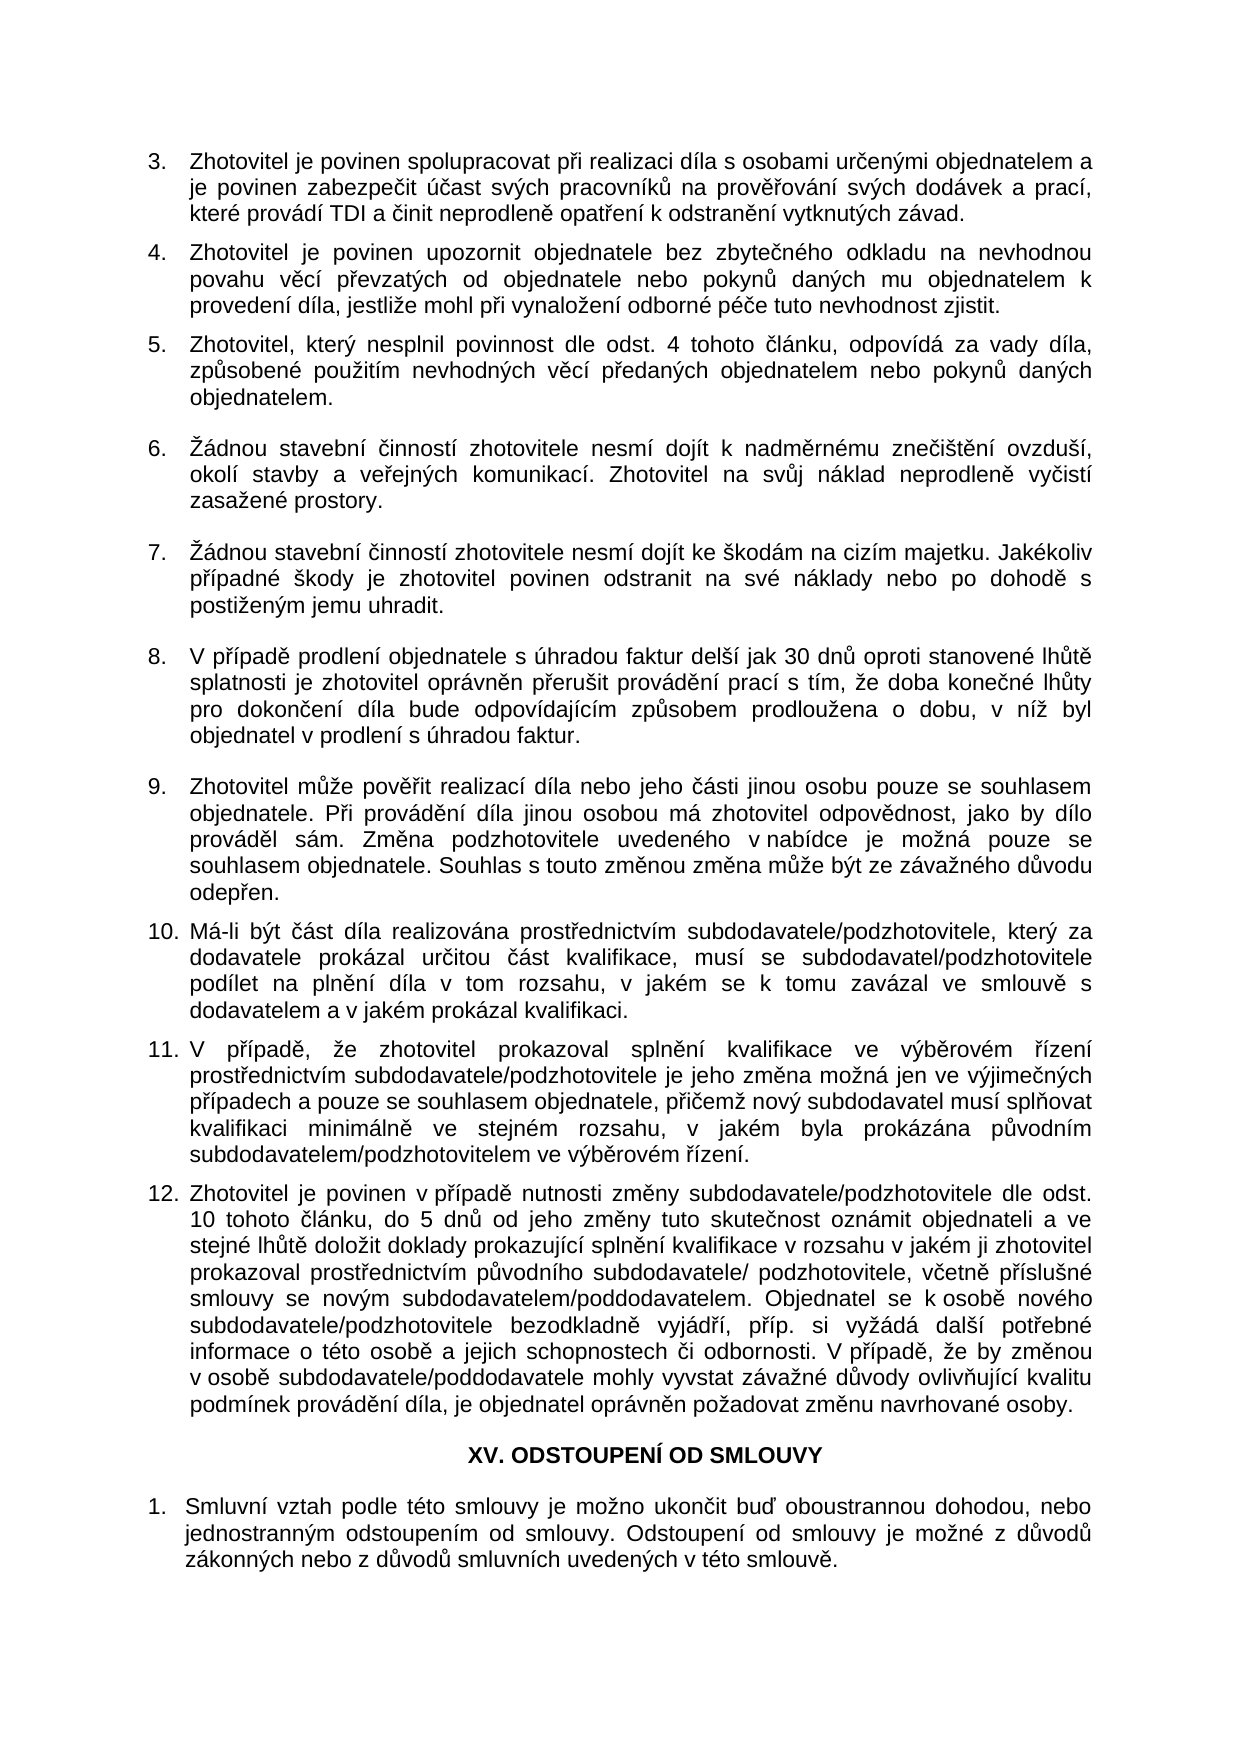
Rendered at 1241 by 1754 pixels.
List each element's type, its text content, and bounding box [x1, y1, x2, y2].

list Zhotovitel je povinen v případě nutnosti změny subdodavatele/podzhotovitele dle odst. 10 tohoto článku, do 5 dnů od jeho změny tuto skutečnost oznámit objednateli a ve stejné lhůtě doložit doklady prokazující splnění kvalifikace v rozsahu v jakém ji zhotovitel prokazoval prostřednictvím původního subdodavatele/ podzhotovitele, včetně příslušné smlouvy se novým subdodavatelem/poddodavatelem. Objednatel se k osobě nového subdodavatele/podzhotovitele bezodkladně vyjádří, příp. si vyžádá další potřebné informace o této osobě a jejich schopnostech či odbornosti. V případě, že by změnou v osobě subdodavatele/poddodavatele mohly vyvstat závažné důvody ovlivňující kvalitu podmínek provádění díla, je objednatel oprávněn požadovat změnu navrhované osoby. [148, 1180, 1093, 1417]
list Zhotovitel, který nesplnil povinnost dle odst. 4 tohoto článku, odpovídá za vady díla, způsobené použitím nevhodných věcí předaných objednatelem nebo pokynů daných objednatelem. [148, 331, 1093, 410]
list Zhotovitel je povinen upozornit objednatele bez zbytečného odkladu na nevhodnou povahu věcí převzatých od objednatele nebo pokynů daných mu objednatelem k provedení díla, jestliže mohl při vynaložení odborné péče tuto nevhodnost zjistit. [148, 239, 1093, 318]
list Žádnou stavební činností zhotovitele nesmí dojít ke škodám na cizím majetku. Jakékoliv případné škody je zhotovitel povinen odstranit na své náklady nebo po dohodě s postiženým jemu uhradit. [148, 539, 1093, 618]
list V případě, že zhotovitel prokazoval splnění kvalifikace ve výběrovém řízení prostřednictvím subdodavatele/podzhotovitele je jeho změna možná jen ve výjimečných případech a pouze se souhlasem objednatele, přičemž nový subdodavatel musí splňovat kvalifikaci minimálně ve stejném rozsahu, v jakém byla prokázána původním subdodavatelem/podzhotovitelem ve výběrovém řízení. [148, 1036, 1093, 1167]
list Žádnou stavební činností zhotovitele nesmí dojít k nadměrnému znečištění ovzduší, okolí stavby a veřejných komunikací. Zhotovitel na svůj náklad neprodleně vyčistí zasažené prostory. [148, 435, 1093, 514]
list V případě prodlení objednatele s úhradou faktur delší jak 30 dnů oproti stanovené lhůtě splatnosti je zhotovitel oprávněn přerušit provádění prací s tím, že doba konečné lhůty pro dokončení díla bude odpovídajícím způsobem prodloužena o dobu, v níž byl objednatel v prodlení s úhradou faktur. [148, 643, 1093, 748]
text XV. ODSTOUPENÍ OD SMLOUVY [148, 1442, 1093, 1468]
list Zhotovitel může pověřit realizací díla nebo jeho části jinou osobu pouze se souhlasem objednatele. Při provádění díla jinou osobou má zhotovitel odpovědnost, jako by dílo prováděl sám. Změna podzhotovitele uvedeného v nabídce je možná pouze se souhlasem objednatele. Souhlas s touto změnou změna může být ze závažného důvodu odepřen. [148, 773, 1093, 905]
list Má-li být část díla realizována prostřednictvím subdodavatele/podzhotovitele, který za dodavatele prokázal určitou část kvalifikace, musí se subdodavatel/podzhotovitele podílet na plnění díla v tom rozsahu, v jakém se k tomu zavázal ve smlouvě s dodavatelem a v jakém prokázal kvalifikaci. [148, 918, 1093, 1023]
list Zhotovitel je povinen spolupracovat při realizaci díla s osobami určenými objednatelem a je povinen zabezpečit účast svých pracovníků na prověřování svých dodávek a prací, které provádí TDI a činit neprodleně opatření k odstranění vytknutých závad. [148, 148, 1093, 227]
list Smluvní vztah podle této smlouvy je možno ukončit buď oboustrannou dohodou, nebo jednostranným odstoupením od smlouvy. Odstoupení od smlouvy je možné z důvodů zákonných nebo z důvodů smluvních uvedených v této smlouvě. [148, 1493, 1093, 1572]
